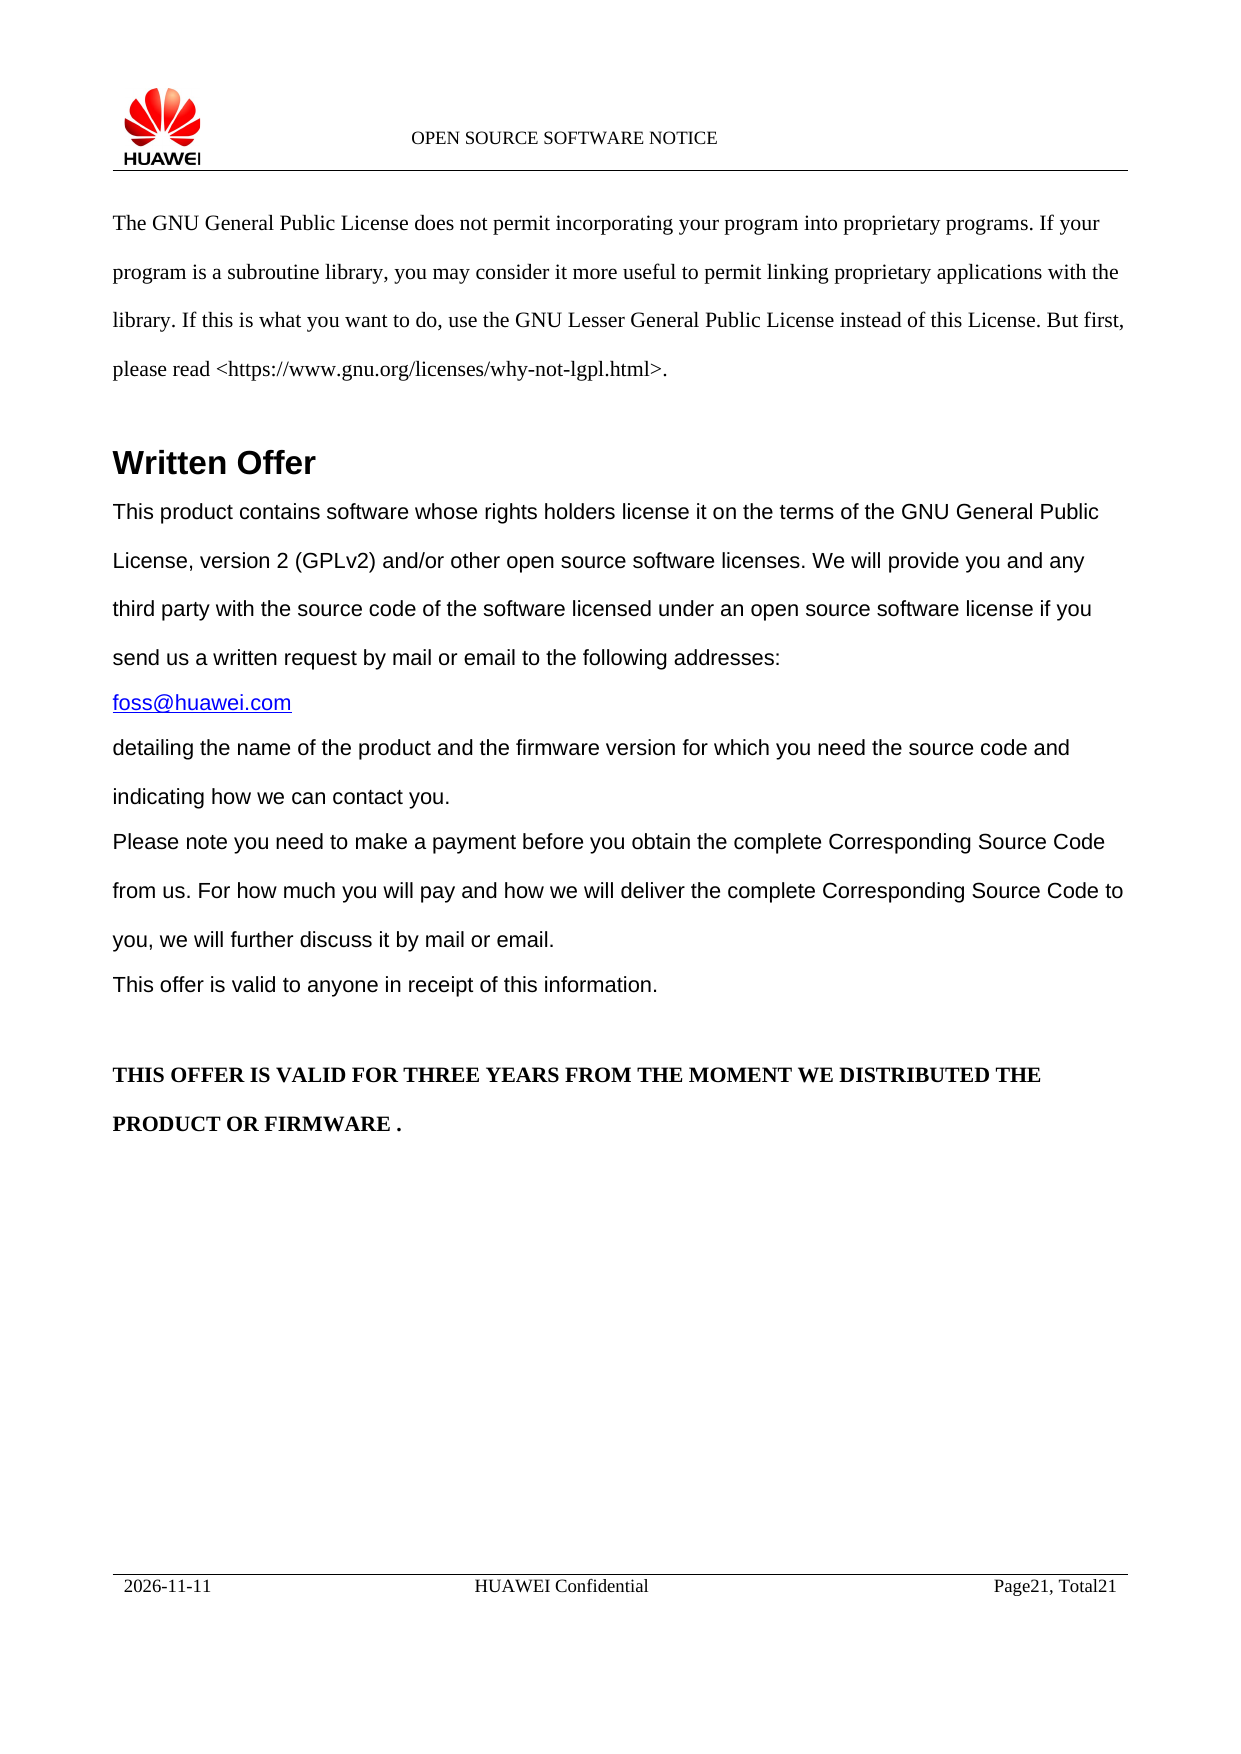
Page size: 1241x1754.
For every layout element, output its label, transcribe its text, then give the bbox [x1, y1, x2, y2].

text This offer is valid for three years from the moment we distributed the product or firmware . [112, 1058, 1128, 1139]
text The GNU General Public License does not permit incorporating your program into proprietary programs. If your program is a subroutine library, you may consider it more useful to permit linking proprietary applications with the library. If this is what you want to do, use the GNU Lesser General Public License instead of this License. But first, please read <https://www.gnu.org/licenses/why-not-lgpl.html>. [112, 206, 1128, 385]
text Please note you need to make a payment before you obtain the complete Corresponding Source Code from us. For how much you will pay and how we will deliver the complete Corresponding Source Code to you, we will further discuss it by mail or email. [112, 826, 1128, 956]
text Written Offer [112, 430, 1128, 495]
text This offer is valid to anyone in receipt of this information. [112, 968, 1128, 1001]
text detailing the name of the product and the firmware version for which you need the source code and indicating how we can contact you. [112, 732, 1128, 813]
text foss@huawei.com [112, 687, 1128, 719]
text This product contains software whose rights holders license it on the terms of the GNU General Public License, version 2 (GPLv2) and/or other open source software licenses. We will provide you and any third party with the source code of the software licensed under an open source software license if you send us a written request by mail or email to the following addresses: [112, 495, 1128, 674]
picture [124, 88, 201, 165]
